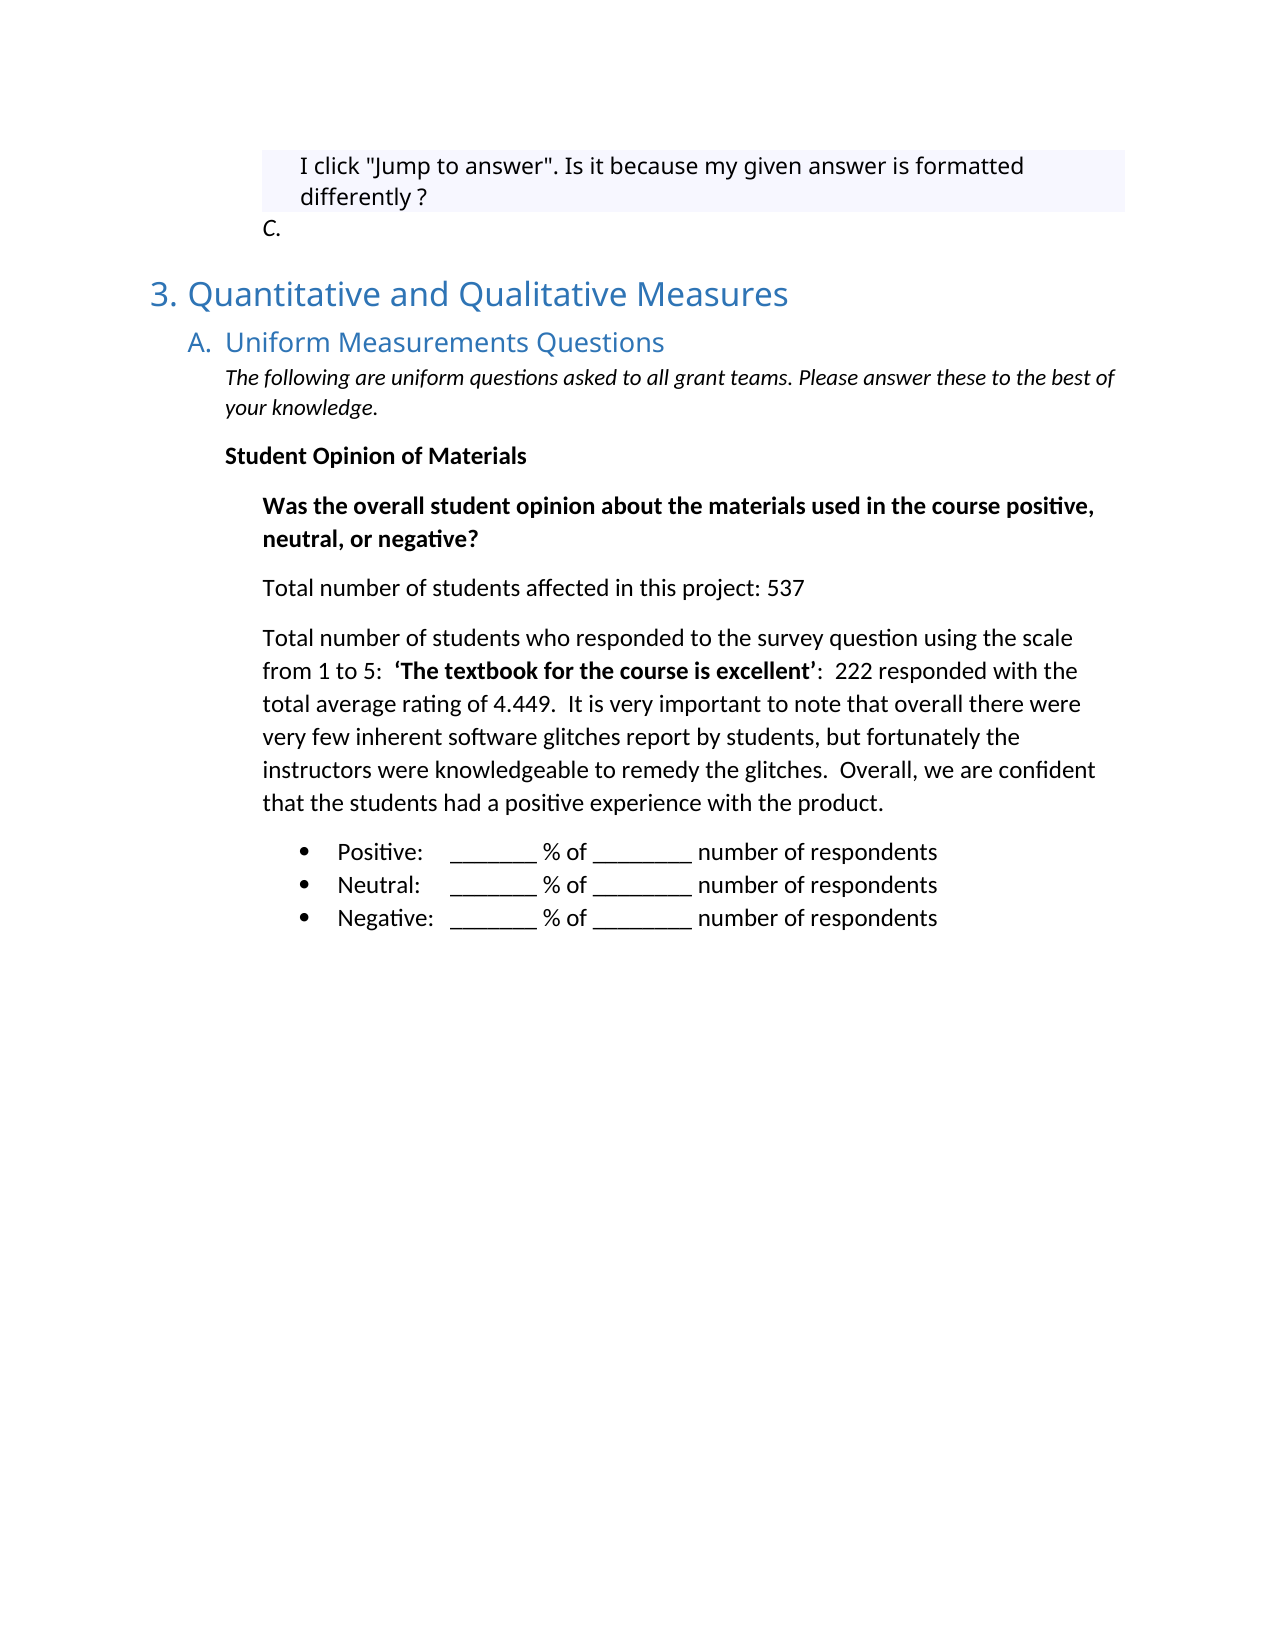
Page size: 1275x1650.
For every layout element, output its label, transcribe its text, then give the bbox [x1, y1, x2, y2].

text Student Opinion of Materials [225, 440, 1125, 471]
subtitle Quantitative and Qualitative Measures [150, 270, 1125, 316]
text Total number of students who responded to the survey question using the scale from 1 to 5: ‘The textbook for the course is excellent’: 222 responded with the total average rating of 4.449. It is very important to note that overall there were very few inherent software glitches report by students, but fortunately the instructors were knowledgeable to remedy the glitches. Overall, we are confident that the students had a positive experience with the product. [262, 622, 1125, 817]
text Was the overall student opinion about the materials used in the course positive, neutral, or negative? [262, 490, 1125, 553]
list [262, 150, 1125, 212]
list Negative: _______ % of ________ number of respondents [300, 902, 1125, 933]
list Neutral: _______ % of ________ number of respondents [300, 869, 1125, 900]
text Total number of students affected in this project: 537 [262, 572, 1125, 603]
list Positive: _______ % of ________ number of respondents [300, 836, 1125, 867]
text The following are uniform questions asked to all grant teams. Please answer these to the best of your knowledge. [225, 363, 1125, 422]
subtitle Uniform Measurements Questions [187, 323, 1125, 360]
